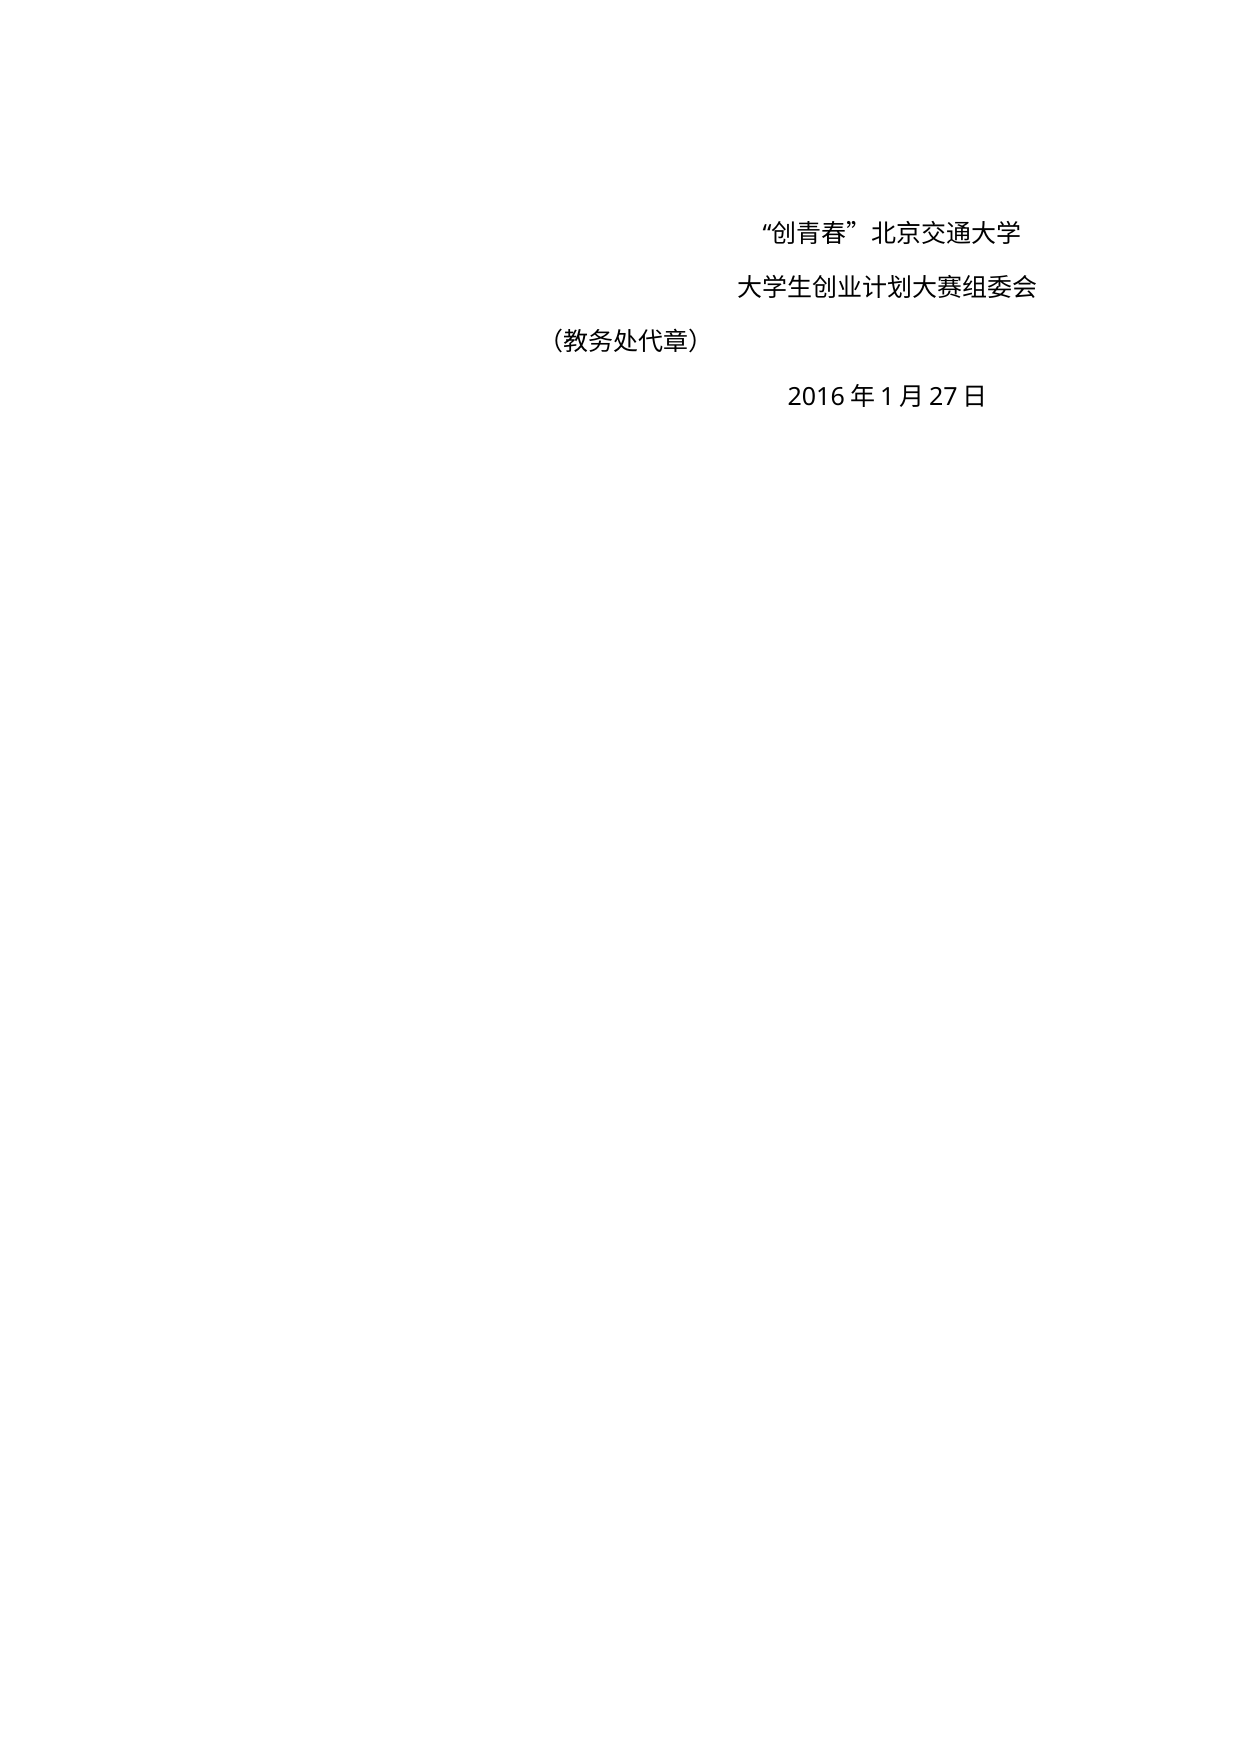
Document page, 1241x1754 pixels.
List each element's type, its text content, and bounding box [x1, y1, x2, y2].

text 大学生创业计划大赛组委会 [187, 267, 1053, 304]
text 2016年1月27日 [187, 376, 1053, 412]
text （教务处代章） [187, 322, 1053, 358]
text “创青春”北京交通大学 [187, 213, 1053, 249]
